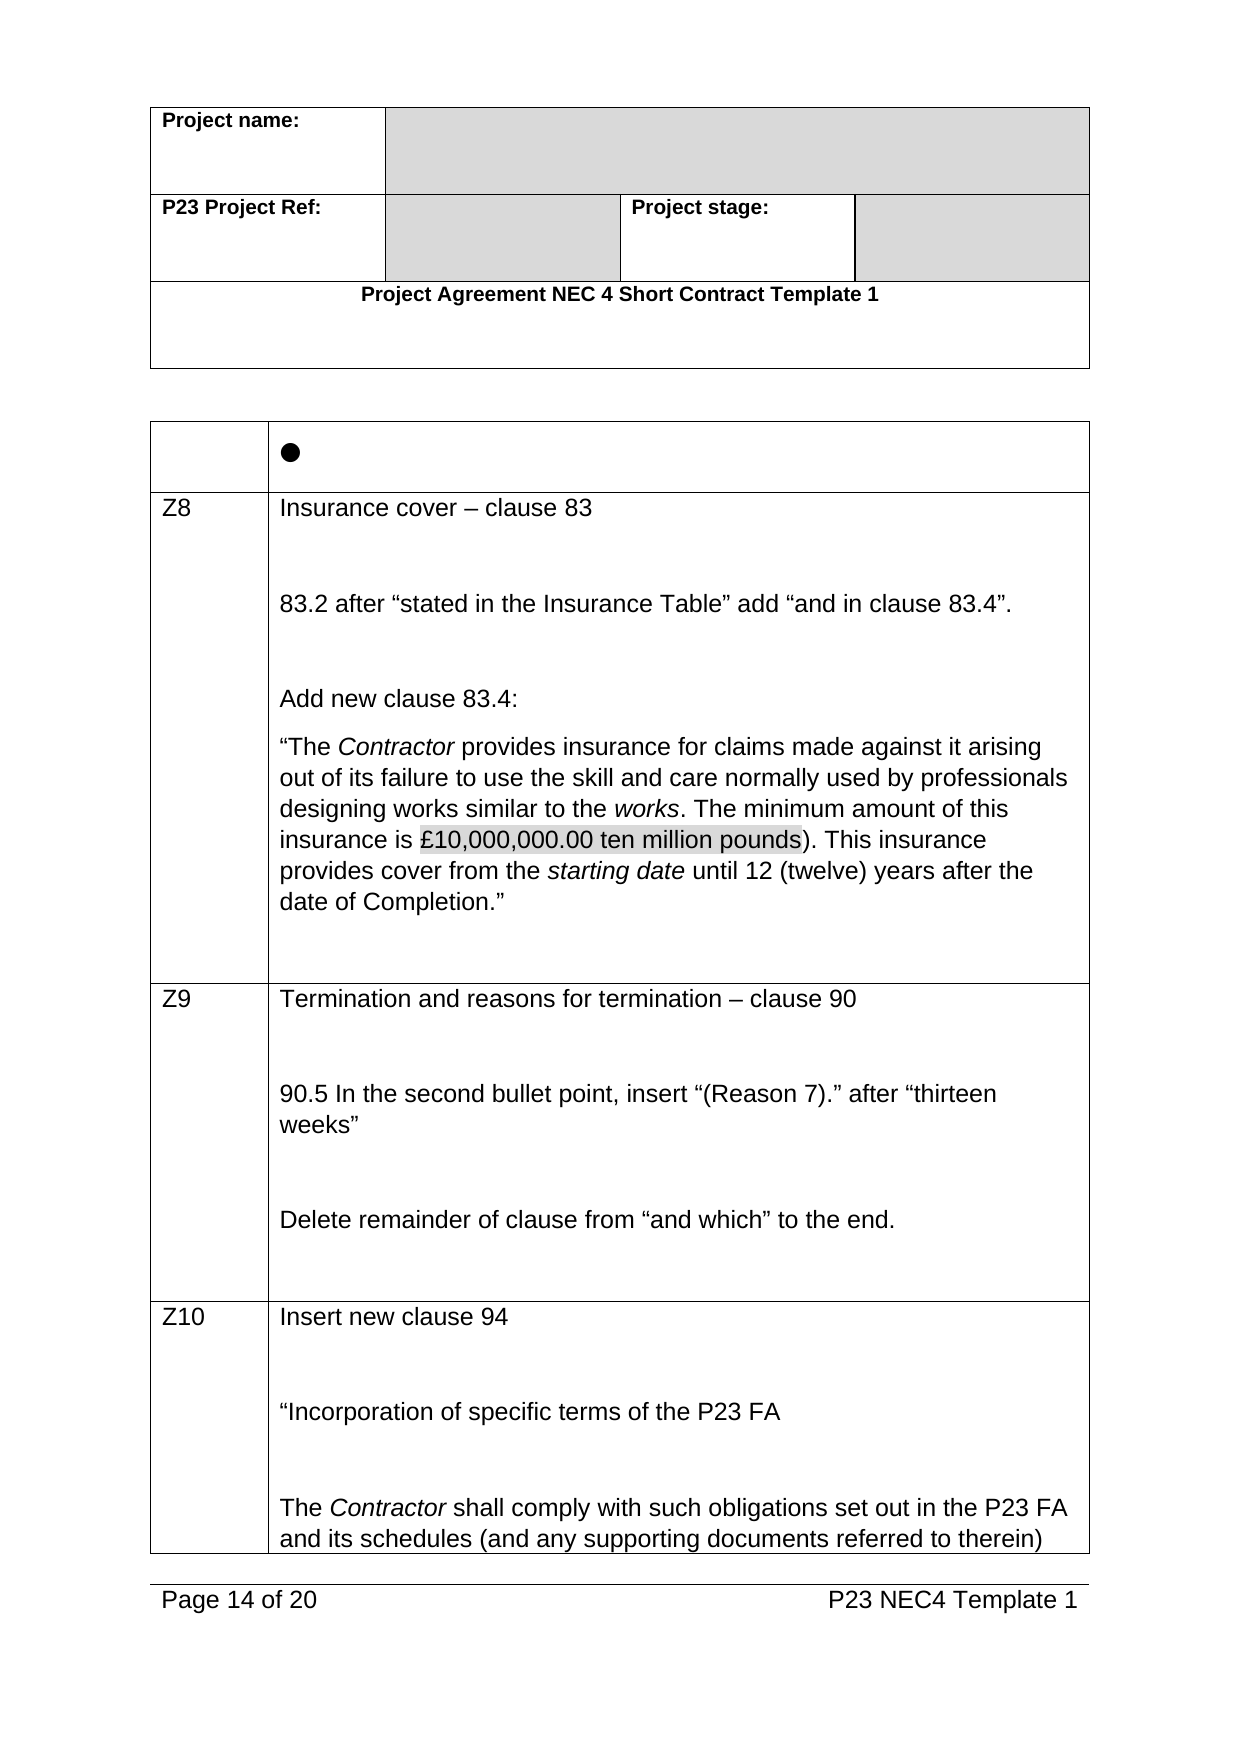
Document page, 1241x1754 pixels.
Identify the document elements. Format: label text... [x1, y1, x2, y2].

table_cell Insurance cover – clause 83 83.2 after “stated in the Insurance Table” add “and in clause 83.4”. Add new clause 83.4: “The Contractor provides insurance for claims made against it arising out of its failure to use the skill and care normally used by professionals designing works similar to the works. The minimum amount of this insurance is £10,000,000.00 ten million pounds). This insurance provides cover from the starting date until 12 (twelve) years after the date of Completion.” [269, 493, 1089, 982]
table_cell Z9 [151, 984, 268, 1301]
table_cell Z7 [151, 422, 268, 492]
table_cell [269, 422, 1089, 492]
table_cell Z10 [151, 1302, 268, 1552]
table_cell Termination and reasons for termination – clause 90 90.5 In the second bullet point, insert “(Reason 7).” after “thirteen weeks” Delete remainder of clause from “and which” to the end. [269, 984, 1089, 1301]
table_cell Z8 [151, 493, 268, 982]
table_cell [269, 1302, 1089, 1552]
